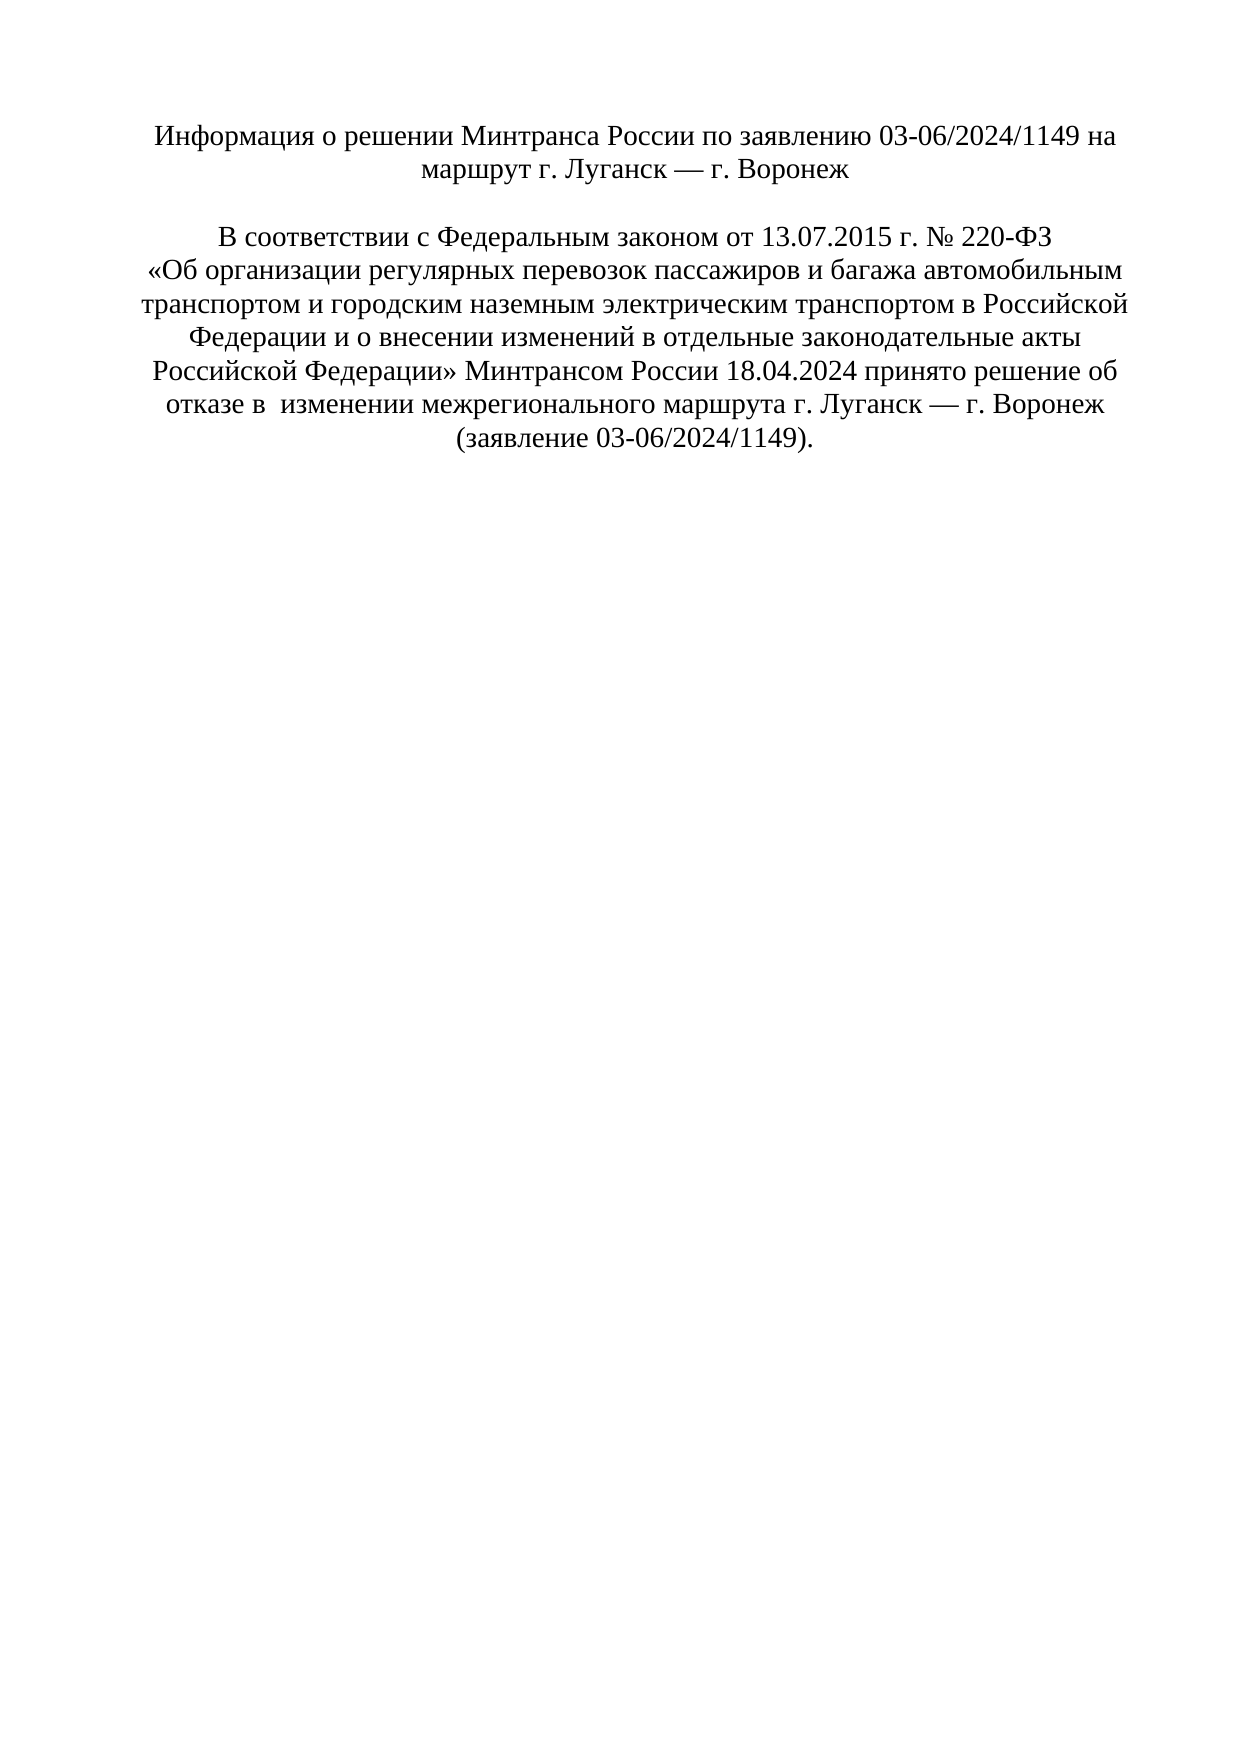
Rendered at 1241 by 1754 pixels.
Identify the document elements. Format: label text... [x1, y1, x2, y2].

text В соответствии с Федеральным законом от 13.07.2015 г. № 220-ФЗ «Об организации регулярных перевозок пассажиров и багажа автомобильным транспортом и городским наземным электрическим транспортом в Российской Федерации и о внесении изменений в отдельные законодательные акты Российской Федерации» Минтрансом России 18.04.2024 принято решение об отказе в изменении межрегионального маршрута г. Луганск — г. Воронеж (заявление 03-06/2024/1149). [118, 219, 1152, 453]
text Информация о решении Минтранса России по заявлению 03-06/2024/1149 на маршрут г. Луганск — г. Воронеж [118, 118, 1152, 185]
